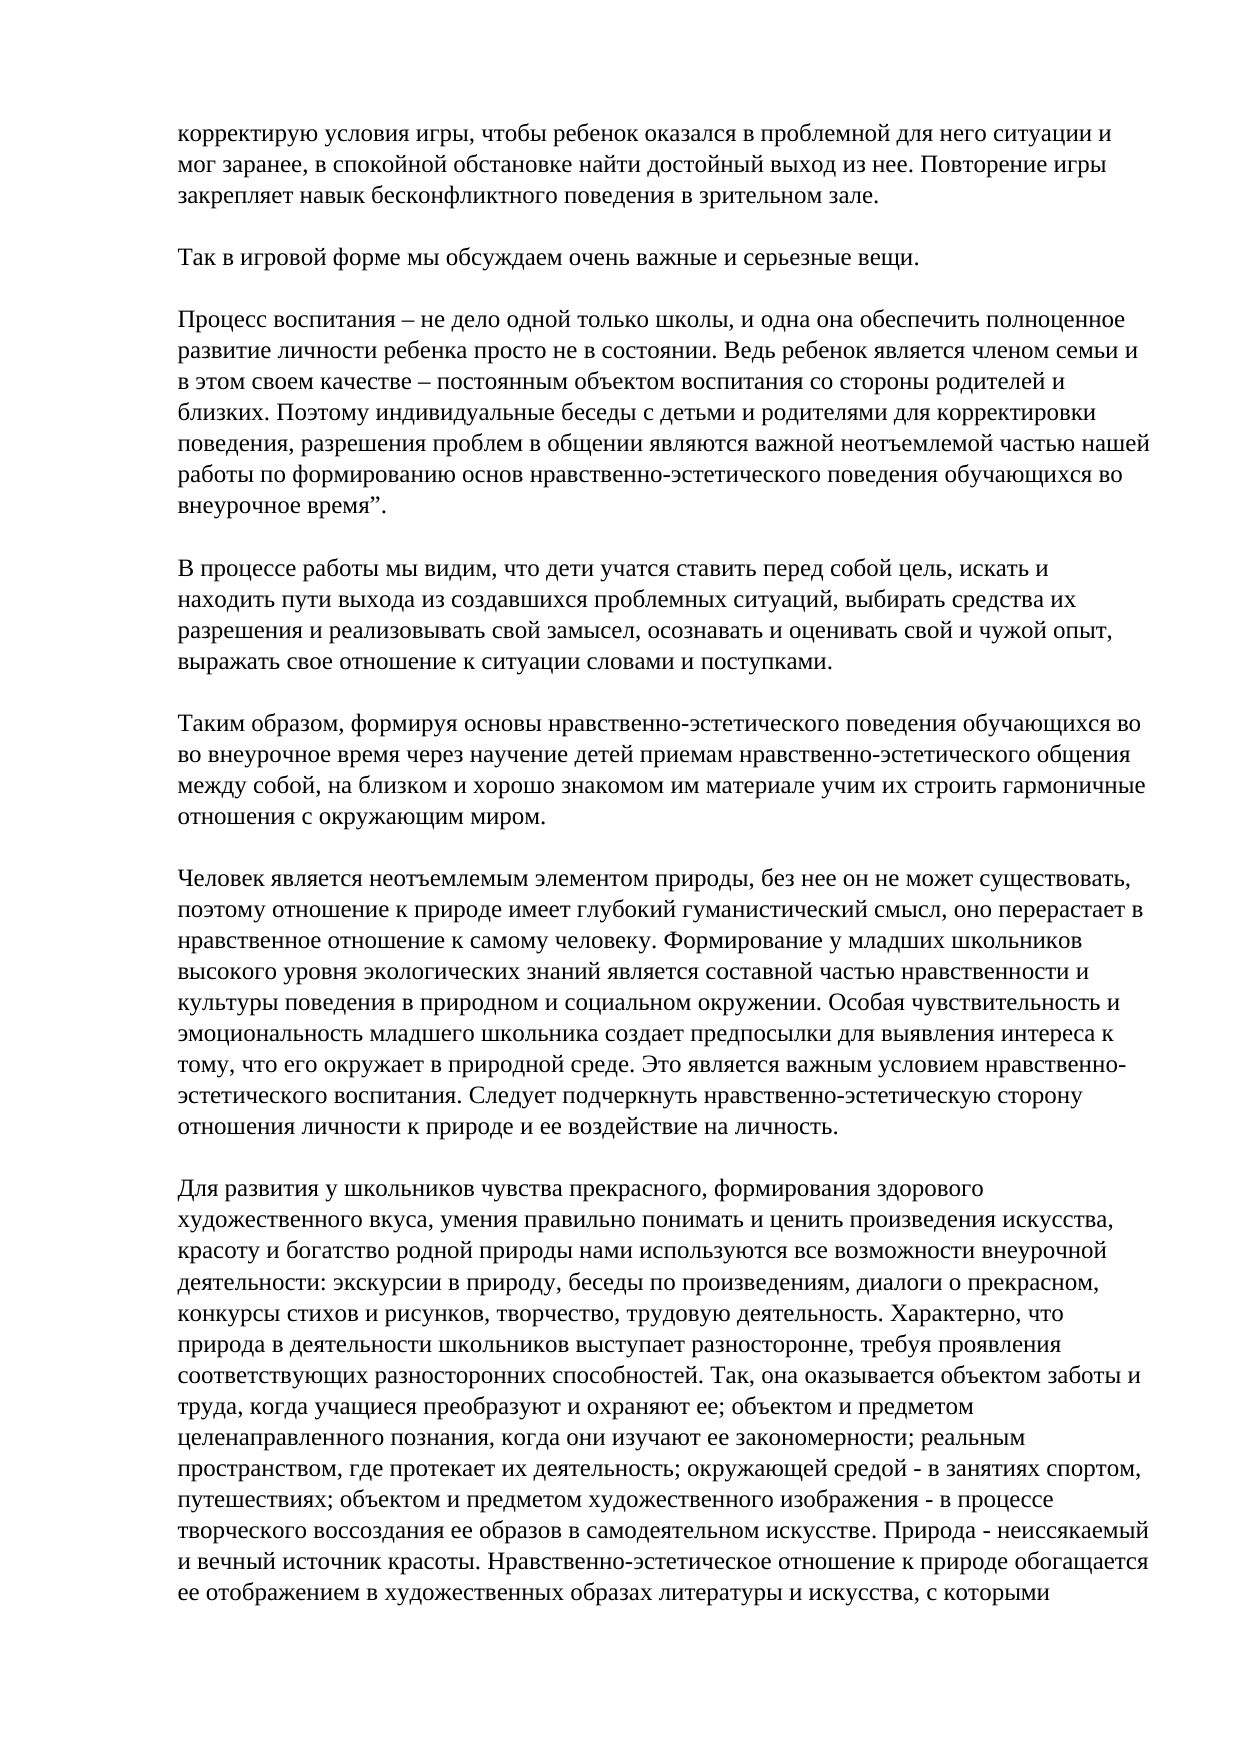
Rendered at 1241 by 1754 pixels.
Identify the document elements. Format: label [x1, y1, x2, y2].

text [177, 118, 1152, 1606]
